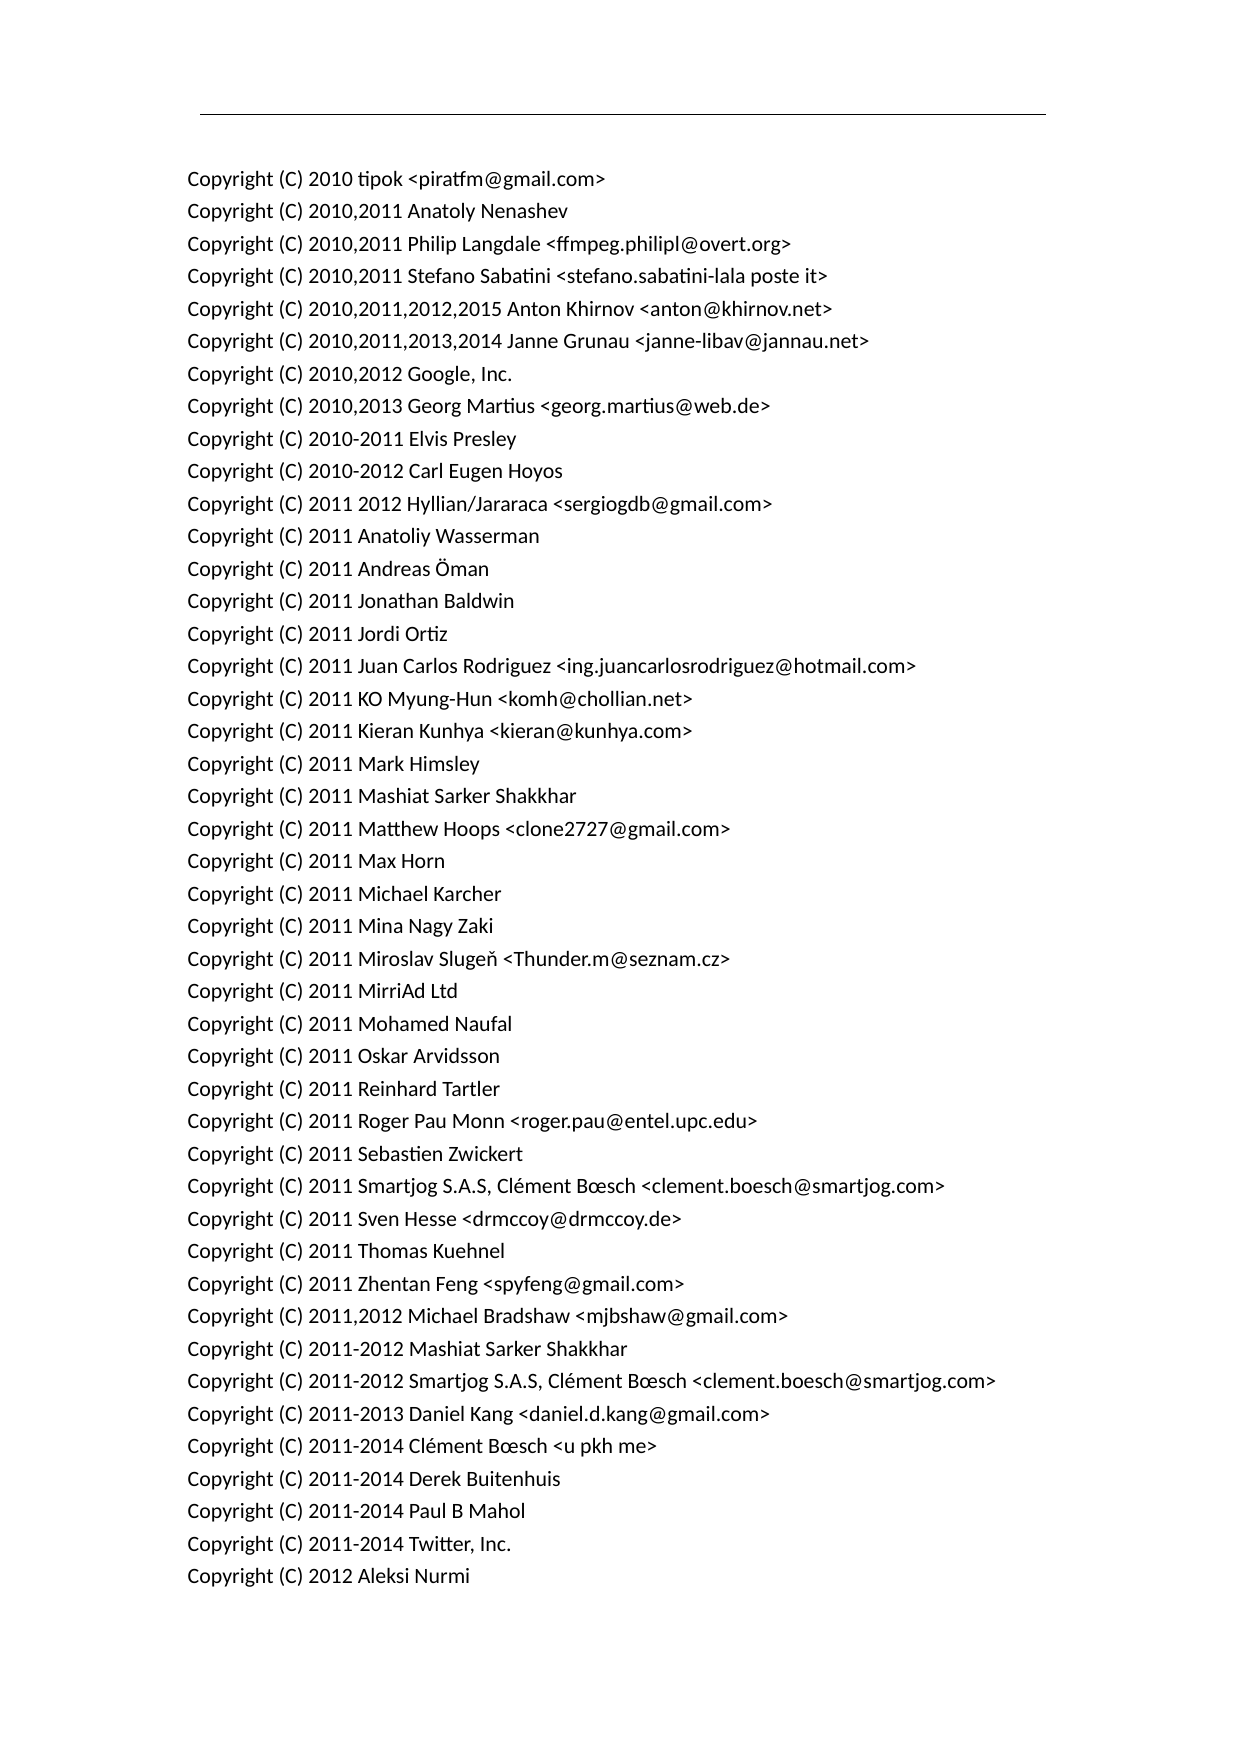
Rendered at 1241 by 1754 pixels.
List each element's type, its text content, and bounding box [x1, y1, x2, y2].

text Copyright (C) 2011 Juan Carlos Rodriguez <ing.juancarlosrodriguez@hotmail.com> [187, 649, 1046, 682]
text Copyright (C) 2010,2011,2012,2015 Anton Khirnov <anton@khirnov.net> [187, 292, 1046, 324]
text Copyright (C) 2011 Jordi Ortiz [187, 617, 1046, 649]
text Copyright (C) 2010 tipok <piratfm@gmail.com> [187, 162, 1046, 194]
text Copyright (C) 2011-2012 Mashiat Sarker Shakkhar [187, 1332, 1046, 1364]
text Copyright (C) 2011 MirriAd Ltd [187, 974, 1046, 1007]
text Copyright (C) 2011-2012 Smartjog S.A.S, Clément Bœsch <clement.boesch@smartjog.com> [187, 1364, 1046, 1397]
text Copyright (C) 2010,2011 Anatoly Nenashev [187, 194, 1046, 227]
text Copyright (C) 2011 Andreas Öman [187, 552, 1046, 584]
text Copyright (C) 2011 Miroslav Slugeň <Thunder.m@seznam.cz> [187, 942, 1046, 974]
text Copyright (C) 2011-2013 Daniel Kang <daniel.d.kang@gmail.com> [187, 1397, 1046, 1429]
text Copyright (C) 2010,2011 Stefano Sabatini <stefano.sabatini-lala poste it> [187, 259, 1046, 292]
text Copyright (C) 2011 Thomas Kuehnel [187, 1234, 1046, 1267]
text Copyright (C) 2012 Aleksi Nurmi [187, 1559, 1046, 1592]
text Copyright (C) 2011-2014 Derek Buitenhuis [187, 1462, 1046, 1494]
text Copyright (C) 2011-2014 Clément Bœsch <u pkh me> [187, 1429, 1046, 1462]
text Copyright (C) 2011 Mohamed Naufal [187, 1007, 1046, 1039]
text Copyright (C) 2011 Smartjog S.A.S, Clément Bœsch <clement.boesch@smartjog.com> [187, 1169, 1046, 1202]
text Copyright (C) 2011 Mina Nagy Zaki [187, 909, 1046, 942]
text Copyright (C) 2010,2011,2013,2014 Janne Grunau <janne-libav@jannau.net> [187, 324, 1046, 357]
text Copyright (C) 2011 Jonathan Baldwin [187, 584, 1046, 617]
text Copyright (C) 2011 Sven Hesse <drmccoy@drmccoy.de> [187, 1202, 1046, 1234]
text Copyright (C) 2011 Reinhard Tartler [187, 1072, 1046, 1104]
text Copyright (C) 2010,2013 Georg Martius <georg.martius@web.de> [187, 389, 1046, 422]
text Copyright (C) 2011 Oskar Arvidsson [187, 1039, 1046, 1072]
text Copyright (C) 2011 Sebastien Zwickert [187, 1137, 1046, 1169]
text Copyright (C) 2011 Matthew Hoops <clone2727@gmail.com> [187, 812, 1046, 844]
text Copyright (C) 2011 Zhentan Feng <spyfeng@gmail.com> [187, 1267, 1046, 1299]
text Copyright (C) 2010,2011 Philip Langdale <ffmpeg.philipl@overt.org> [187, 227, 1046, 259]
text Copyright (C) 2011 Mark Himsley [187, 747, 1046, 779]
text Copyright (C) 2010-2011 Elvis Presley [187, 422, 1046, 454]
text Copyright (C) 2011 2012 Hyllian/Jararaca <sergiogdb@gmail.com> [187, 487, 1046, 519]
text Copyright (C) 2011 KO Myung-Hun <komh@chollian.net> [187, 682, 1046, 714]
text Copyright (C) 2011 Max Horn [187, 844, 1046, 877]
text Copyright (C) 2011-2014 Paul B Mahol [187, 1494, 1046, 1527]
text Copyright (C) 2011-2014 Twitter, Inc. [187, 1527, 1046, 1559]
text Copyright (C) 2011 Roger Pau Monn <roger.pau@entel.upc.edu> [187, 1104, 1046, 1137]
text Copyright (C) 2011 Mashiat Sarker Shakkhar [187, 779, 1046, 812]
text Copyright (C) 2011 Anatoliy Wasserman [187, 519, 1046, 552]
text Copyright (C) 2011 Kieran Kunhya <kieran@kunhya.com> [187, 714, 1046, 747]
text Copyright (C) 2011 Michael Karcher [187, 877, 1046, 909]
text Copyright (C) 2011,2012 Michael Bradshaw <mjbshaw@gmail.com> [187, 1299, 1046, 1332]
text Copyright (C) 2010-2012 Carl Eugen Hoyos [187, 454, 1046, 487]
text Copyright (C) 2010,2012 Google, Inc. [187, 357, 1046, 389]
